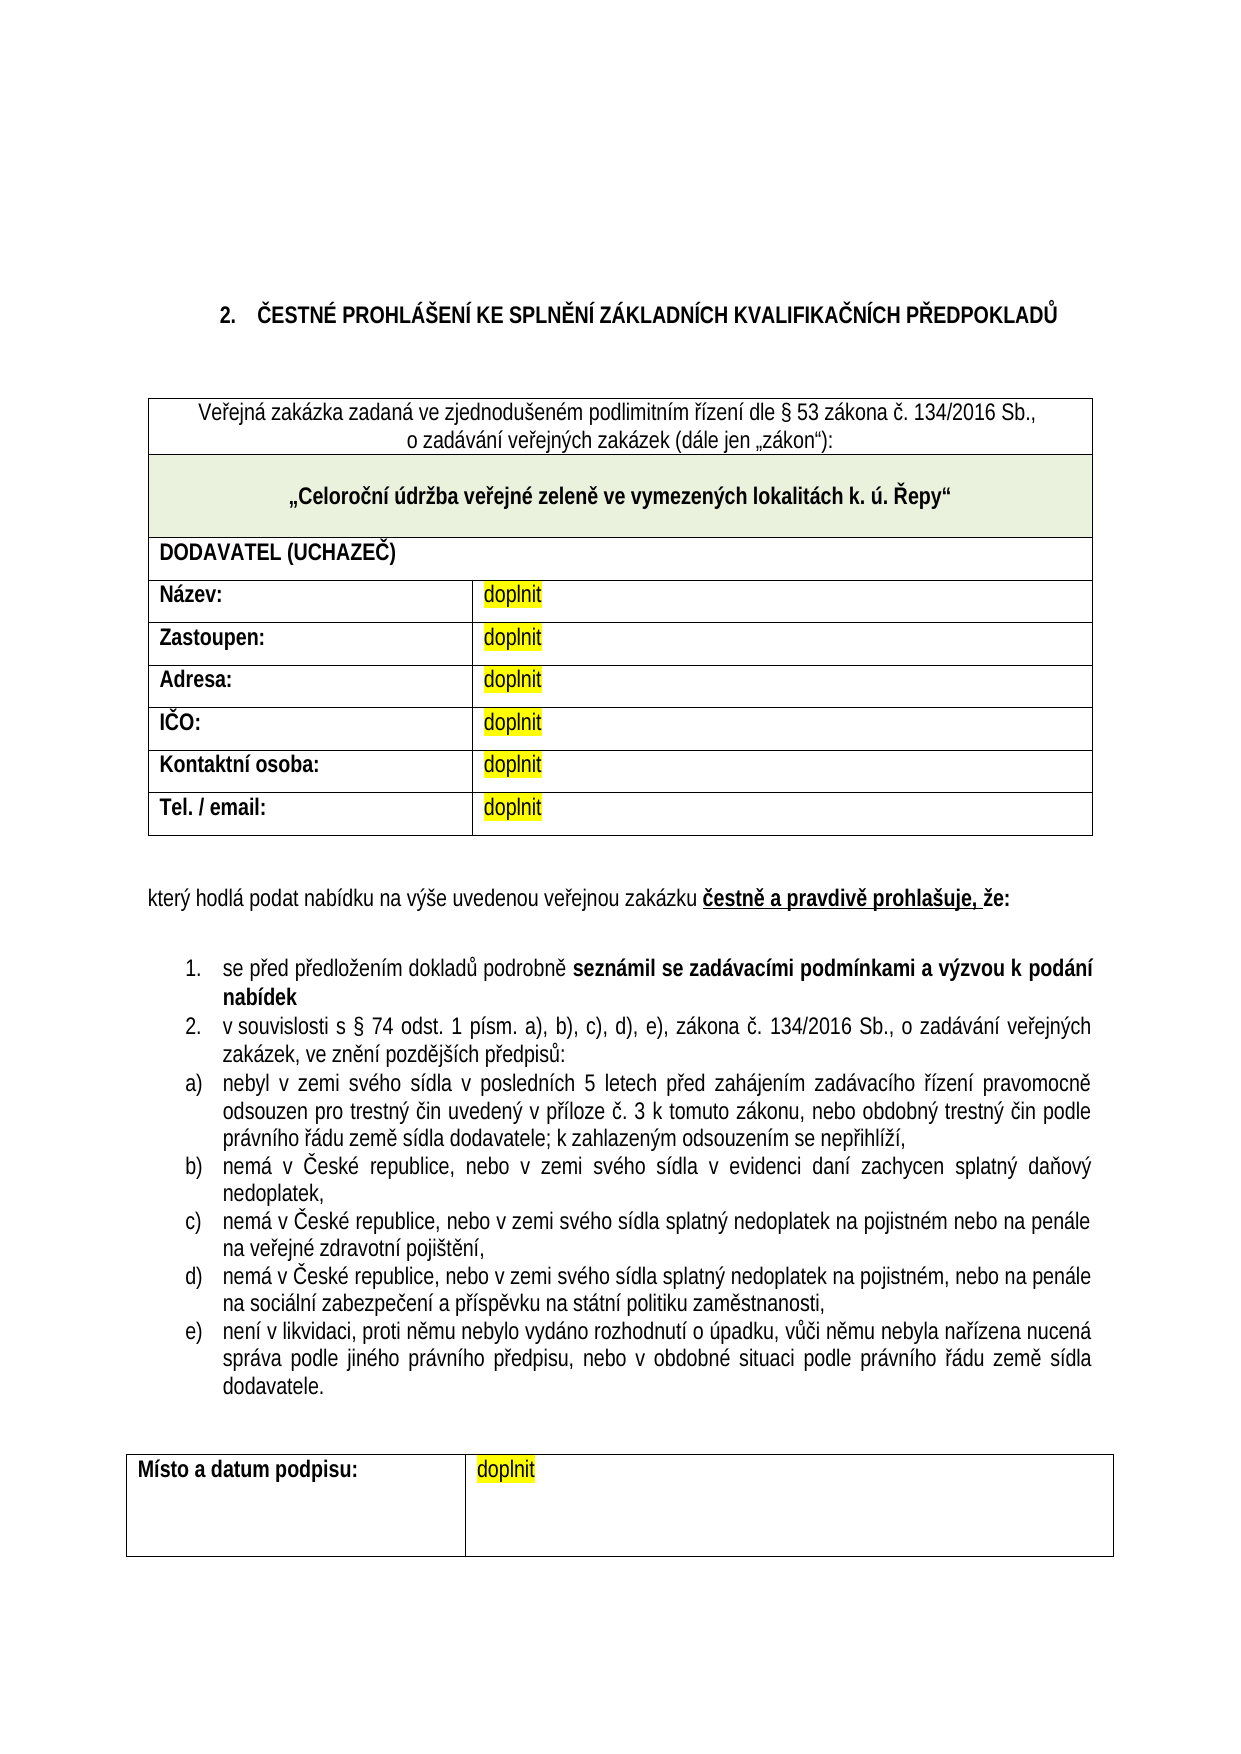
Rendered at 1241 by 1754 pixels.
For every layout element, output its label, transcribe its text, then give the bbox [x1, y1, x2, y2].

list nemá v České republice, nebo v zemi svého sídla splatný nedoplatek na pojistném nebo na penále na veřejné zdravotní pojištění, [185, 1207, 1093, 1262]
table_cell DODAVATEL (UCHAZEČ) [149, 538, 1092, 579]
table_cell Adresa: [149, 666, 472, 707]
text který hodlá podat nabídku na výše uvedenou veřejnou zakázku čestně a pravdivě prohlašuje, že: [148, 884, 1093, 911]
table_cell doplnit [473, 581, 1092, 622]
table_cell Tel. / email: [149, 793, 472, 834]
list ČESTNÉ PROHLÁŠENÍ KE SPLNĚNÍ ZÁKLADNÍCH KVALIFIKAČNÍCH PŘEDPOKLADŮ [185, 301, 1093, 328]
list není v likvidaci, proti němu nebylo vydáno rozhodnutí o úpadku, vůči němu nebyla nařízena nucená správa podle jiného právního předpisu, nebo v obdobné situaci podle právního řádu země sídla dodavatele. [185, 1317, 1093, 1399]
table_cell doplnit [473, 623, 1092, 664]
list nebyl v zemi svého sídla v posledních 5 letech před zahájením zadávacího řízení pravomocně odsouzen pro trestný čin uvedený v příloze č. 3 k tomuto zákonu, nebo obdobný trestný čin podle právního řádu země sídla dodavatele; k zahlazeným odsouzením se nepřihlíží, [185, 1069, 1093, 1152]
list nemá v České republice, nebo v zemi svého sídla splatný nedoplatek na pojistném, nebo na penále na sociální zabezpečení a příspěvku na státní politiku zaměstnanosti, [185, 1262, 1093, 1317]
table_header doplnit [466, 1455, 1113, 1556]
list se před předložením dokladů podrobně seznámil se zadávacími podmínkami a výzvou k podání nabídek [185, 954, 1093, 1010]
table_cell doplnit [473, 666, 1092, 707]
list nemá v České republice, nebo v zemi svého sídla v evidenci daní zachycen splatný daňový nedoplatek, [185, 1152, 1093, 1207]
table_cell IČO: [149, 708, 472, 749]
table_cell „Celoroční údržba veřejné zeleně ve vymezených lokalitách k. ú. Řepy“ [149, 455, 1092, 537]
list v souvislosti s § 74 odst. 1 písm. a), b), c), d), e), zákona č. 134/2016 Sb., o zadávání veřejných zakázek, ve znění pozdějších předpisů: [185, 1012, 1093, 1068]
table_cell Název: [149, 581, 472, 622]
table_cell doplnit [473, 751, 1092, 792]
table_header Veřejná zakázka zadaná ve zjednodušeném podlimitním řízení dle § 53 zákona č. 134/2016 Sb., o zadávání veřejných zakázek (dále jen „zákon“): [149, 399, 1092, 453]
table_cell doplnit [473, 708, 1092, 749]
table_cell Zastoupen: [149, 623, 472, 664]
table_header Místo a datum podpisu: [127, 1455, 465, 1556]
table_cell doplnit [473, 793, 1092, 834]
table_cell Kontaktní osoba: [149, 751, 472, 792]
